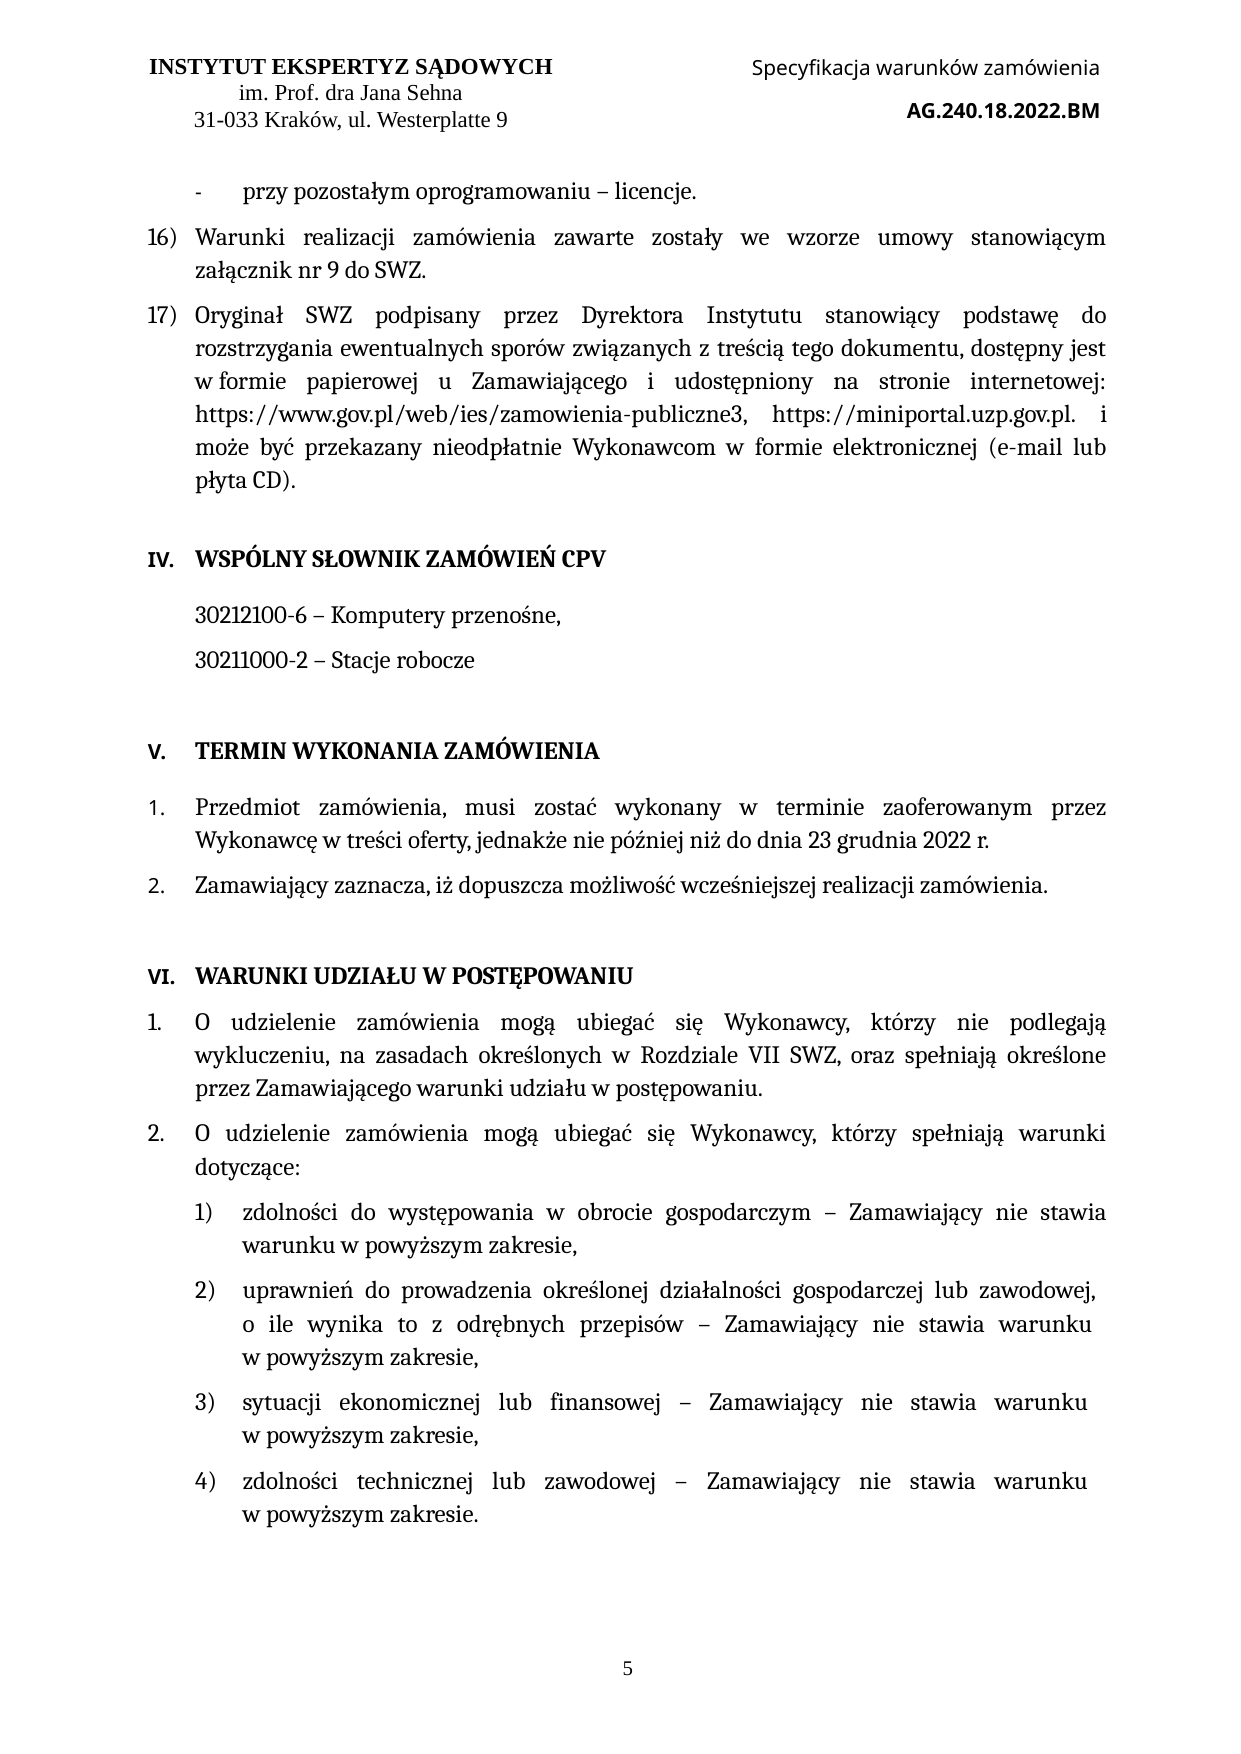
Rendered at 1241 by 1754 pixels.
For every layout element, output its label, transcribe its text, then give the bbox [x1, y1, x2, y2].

list sytuacji ekonomicznej lub finansowej – Zamawiający nie stawia warunku w powyższym zakresie, [195, 1388, 1107, 1450]
list Przedmiot zamówienia, musi zostać wykonany w terminie zaoferowanym przez Wykonawcę w treści oferty, jednakże nie później niż do dnia 23 grudnia 2022 r. [148, 793, 1107, 854]
list zdolności do występowania w obrocie gospodarczym – Zamawiający nie stawia warunku w powyższym zakresie, [195, 1198, 1107, 1260]
list Oryginał SWZ podpisany przez Dyrektora Instytutu stanowiący podstawę do rozstrzygania ewentualnych sporów związanych z treścią tego dokumentu, dostępny jest w formie papierowej u Zamawiającego i udostępniony na stronie internetowej: https://www.gov.pl/web/ies/zamowienia-publiczne3, https://miniportal.uzp.gov.pl. i może być przekazany nieodpłatnie Wykonawcom w formie elektronicznej (e-mail lub płyta CD). [148, 301, 1107, 495]
list TERMIN WYKONANIA ZAMÓWIENIA [148, 737, 1107, 766]
list zdolności technicznej lub zawodowej – Zamawiający nie stawia warunku w powyższym zakresie. [195, 1467, 1107, 1528]
list 30211000-2 – Stacje robocze [195, 646, 1107, 675]
list O udzielenie zamówienia mogą ubiegać się Wykonawcy, którzy spełniają warunki dotyczące: [148, 1119, 1107, 1181]
list przy pozostałym oprogramowaniu – licencje. [195, 177, 1107, 206]
list Warunki realizacji zamówienia zawarte zostały we wzorze umowy stanowiącym załącznik nr 9 do SWZ. [148, 223, 1107, 284]
list WSPÓLNY SŁOWNIK ZAMÓWIEŃ CPV [148, 545, 1107, 574]
list WARUNKI UDZIAŁU W POSTĘPOWANIU [148, 962, 1107, 991]
list 30212100-6 – Komputery przenośne, [195, 601, 1107, 629]
list uprawnień do prowadzenia określonej działalności gospodarczej lub zawodowej, o ile wynika to z odrębnych przepisów – Zamawiający nie stawia warunku w powyższym zakresie, [195, 1276, 1107, 1371]
list Zamawiający zaznacza, iż dopuszcza możliwość wcześniejszej realizacji zamówienia. [148, 871, 1107, 900]
list O udzielenie zamówienia mogą ubiegać się Wykonawcy, którzy nie podlegają wykluczeniu, na zasadach określonych w Rozdziale VII SWZ, oraz spełniają określone przez Zamawiającego warunki udziału w postępowaniu. [148, 1008, 1107, 1103]
